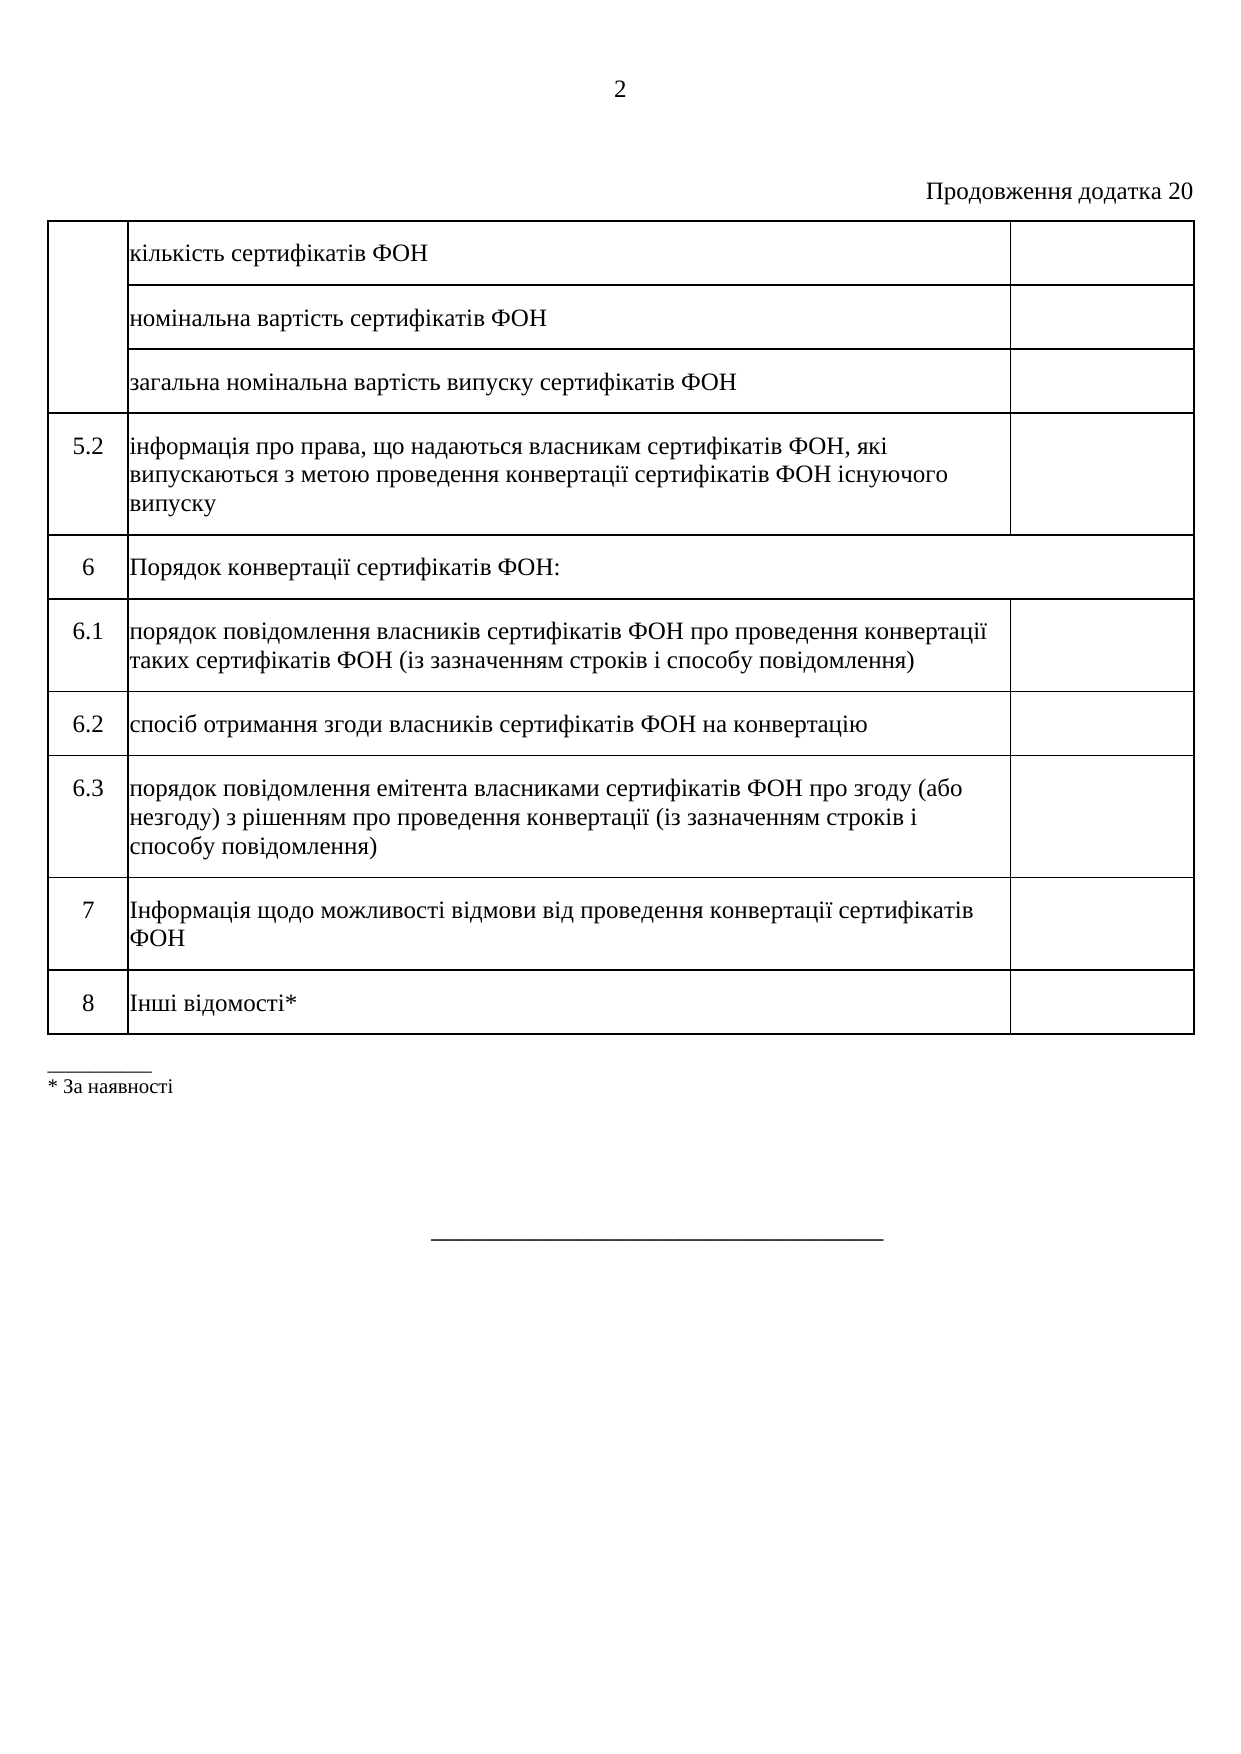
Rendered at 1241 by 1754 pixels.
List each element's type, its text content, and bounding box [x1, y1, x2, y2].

table_cell номінальна вартість сертифікатів ФОН [129, 286, 1010, 348]
table_cell [1011, 692, 1193, 755]
table_cell Порядок конвертації сертифікатів ФОН: [129, 536, 1193, 598]
text __________ * За наявності [47, 1050, 1193, 1098]
table_cell 6.3 [49, 756, 127, 876]
table_cell порядок повідомлення власників сертифікатів ФОН про проведення конвертації таких сертифікатів ФОН (із зазначенням строків і способу повідомлення) [129, 600, 1010, 691]
text _______________________________ [121, 1210, 1193, 1243]
table_cell [1011, 600, 1193, 691]
table_cell 6 [49, 536, 127, 598]
table_cell спосіб отримання згоди власників сертифікатів ФОН на конвертацію [129, 692, 1010, 755]
table_header кількість сертифікатів ФОН [129, 222, 1010, 284]
table_cell 6.2 [49, 692, 127, 755]
table_cell [1011, 878, 1193, 969]
table_header [1011, 222, 1193, 284]
table_cell [1011, 971, 1193, 1033]
table_header [49, 222, 127, 412]
table_cell 6.1 [49, 600, 127, 691]
text Продовження додатка 20 [47, 176, 1193, 204]
table_cell 8 [49, 971, 127, 1033]
table_cell Інформація щодо можливості відмови від проведення конвертації сертифікатів ФОН [129, 878, 1010, 969]
table_cell Інші відомості* [129, 971, 1010, 1033]
table_cell 5.2 [49, 414, 127, 534]
table_cell загальна номінальна вартість випуску сертифікатів ФОН [129, 350, 1010, 412]
table_cell [1011, 756, 1193, 876]
table_cell [1011, 414, 1193, 534]
table_cell [1011, 350, 1193, 412]
table_cell інформація про права, що надаються власникам сертифікатів ФОН, які випускаються з метою проведення конвертації сертифікатів ФОН існуючого випуску [129, 414, 1010, 534]
table_cell 7 [49, 878, 127, 969]
table_cell порядок повідомлення емітента власниками сертифікатів ФОН про згоду (або незгоду) з рішенням про проведення конвертації (із зазначенням строків і способу повідомлення) [129, 756, 1010, 876]
table_cell [1011, 286, 1193, 348]
